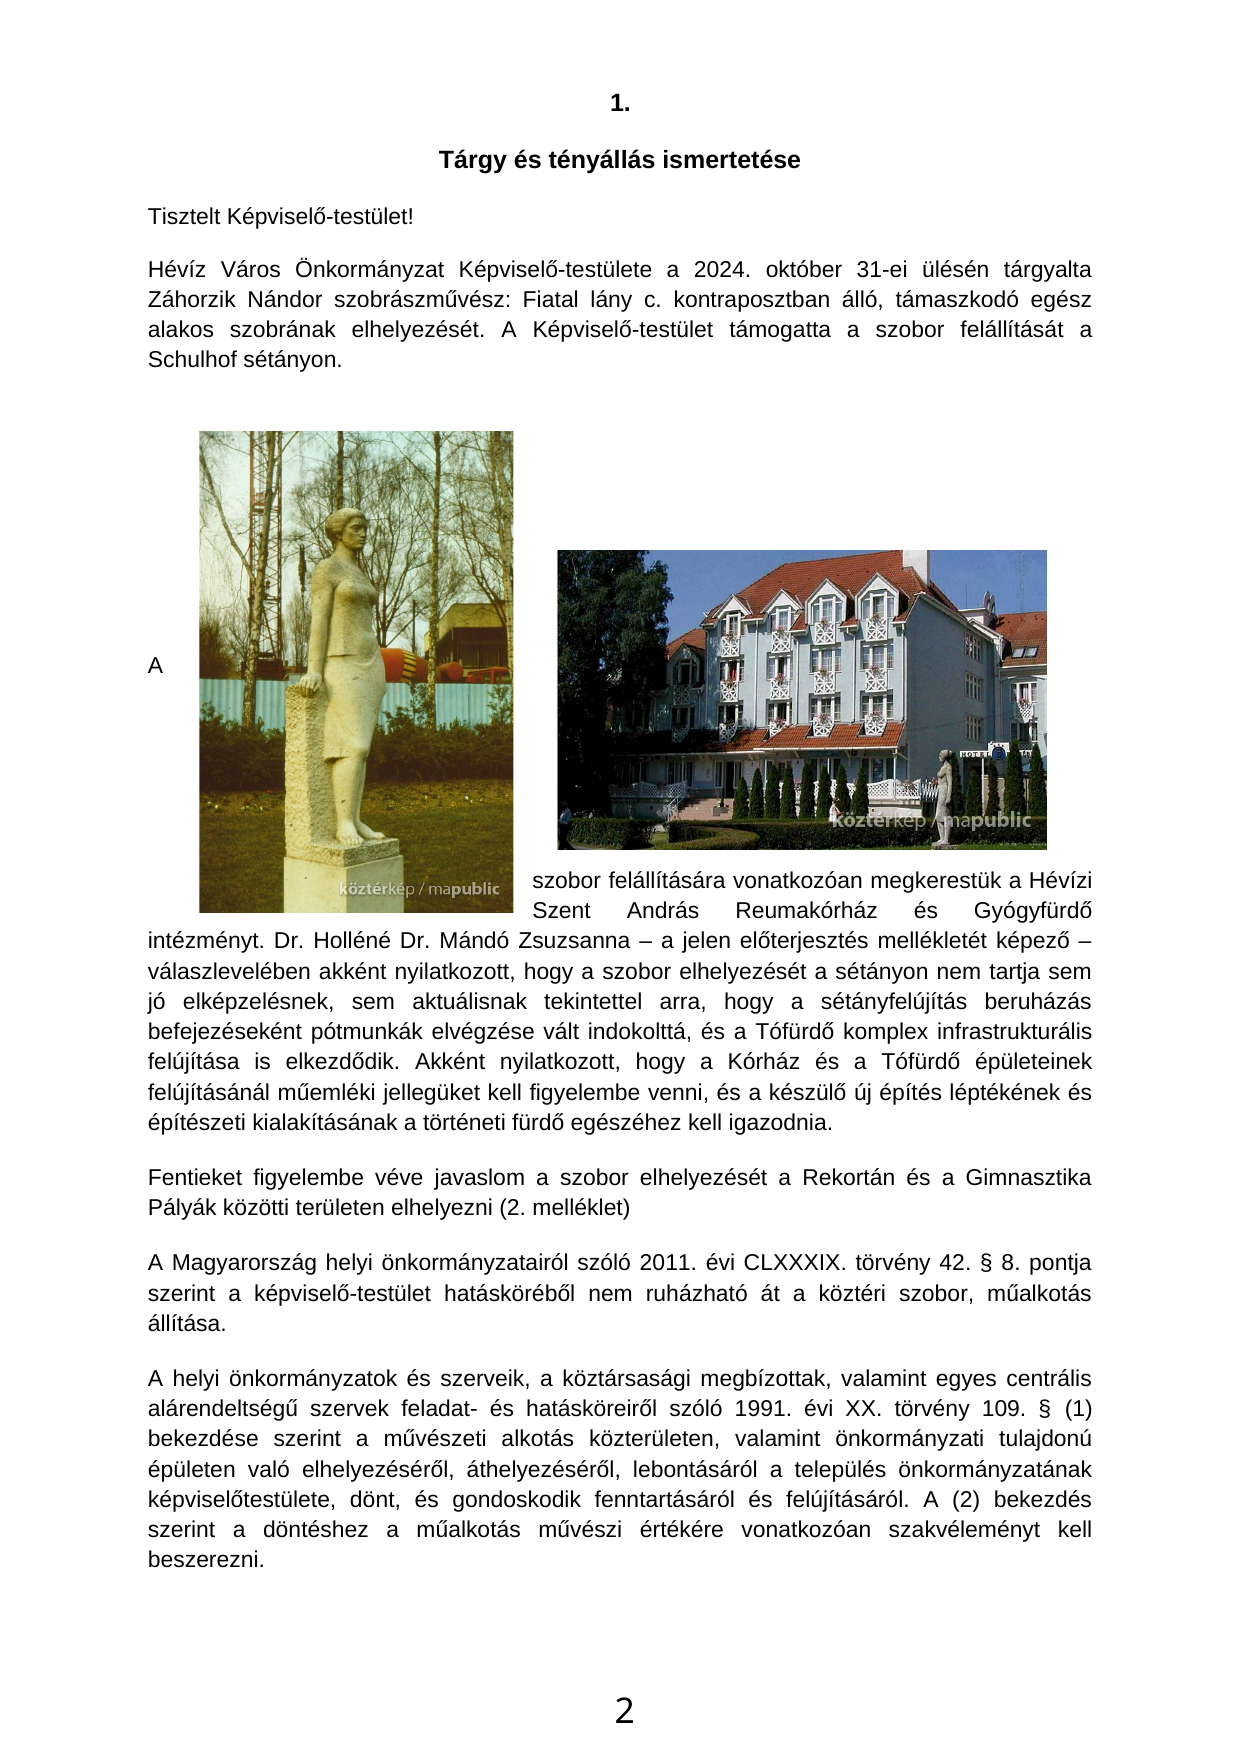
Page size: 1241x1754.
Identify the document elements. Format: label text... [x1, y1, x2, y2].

text A Magyarország helyi önkormányzatairól szóló 2011. évi CLXXXIX. törvény 42. § 8. pontja szerint a képviselő-testület hatásköréből nem ruházható át a köztéri szobor, műalkotás állítása. [148, 1249, 1093, 1336]
picture [199, 431, 514, 913]
text Hévíz Város Önkormányzat Képviselő-testülete a 2024. október 31-ei ülésén tárgyalta Záhorzik Nándor szobrászművész: Fiatal lány c. kontraposztban álló, támaszkodó egész alakos szobrának elhelyezését. A Képviselő-testület támogatta a szobor felállítását a Schulhof sétányon. [148, 256, 1093, 372]
picture [555, 550, 1049, 850]
text A szobor felállítására vonatkozóan megkerestük a Hévízi Szent András Reumakórház és Gyógyfürdő intézményt. Dr. Holléné Dr. Mándó Zsuzsanna – a jelen előterjesztés mellékletét képező – válaszlevelében akként nyilatkozott, hogy a szobor elhelyezését a sétányon nem tartja sem jó elképzelésnek, sem aktuálisnak tekintettel arra, hogy a sétányfelújítás beruházás befejezéseként pótmunkák elvégzése vált indokolttá, és a Tófürdő komplex infrastrukturális felújítása is elkezdődik. Akként nyilatkozott, hogy a Kórház és a Tófürdő épületeinek felújításánál műemléki jellegüket kell figyelembe venni, és a készülő új építés léptékének és építészeti kialakításának a történeti fürdő egészéhez kell igazodnia. [148, 652, 1093, 1135]
text Fentieket figyelembe véve javaslom a szobor elhelyezését a Rekortán és a Gimnasztika Pályák közötti területen elhelyezni (2. melléklet) [148, 1164, 1093, 1221]
text Tárgy és tényállás ismertetése [148, 145, 1093, 174]
text 1. [148, 88, 1093, 117]
text Tisztelt Képviselő-testület! [148, 203, 1093, 229]
text A helyi önkormányzatok és szerveik, a köztársasági megbízottak, valamint egyes centrális alárendeltségű szervek feladat- és hatásköreiről szóló 1991. évi XX. törvény 109. § (1) bekezdése szerint a művészeti alkotás közterületen, valamint önkormányzati tulajdonú épületen való elhelyezéséről, áthelyezéséről, lebontásáról a település önkormányzatának képviselőtestülete, dönt, és gondoskodik fenntartásáról és felújításáról. A (2) bekezdés szerint a döntéshez a műalkotás művészi értékére vonatkozóan szakvéleményt kell beszerezni. [148, 1365, 1093, 1573]
